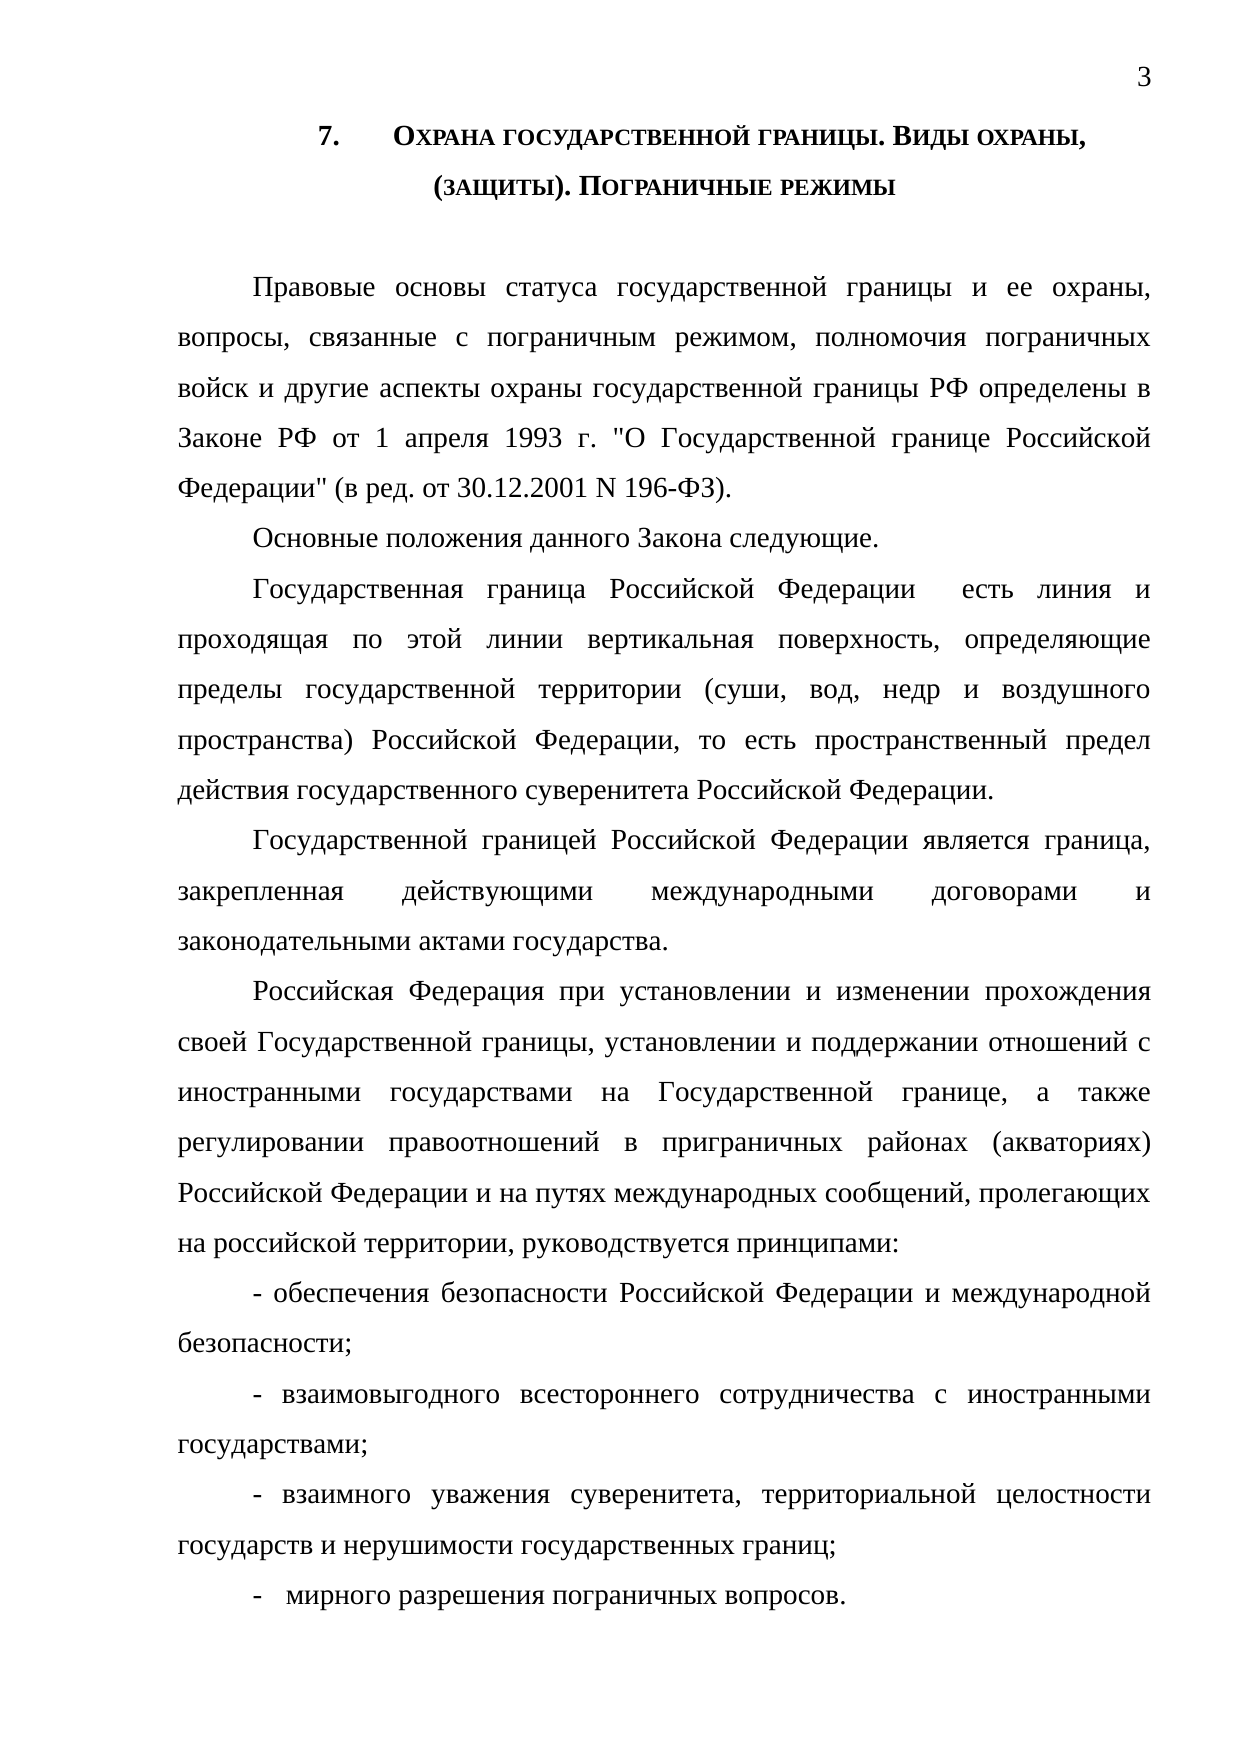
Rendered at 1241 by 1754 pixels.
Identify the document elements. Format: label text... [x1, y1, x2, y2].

text Государственной границей Российской Федерации является граница, закрепленная действующими международными договорами и законодательными актами государства. [177, 822, 1152, 957]
text - обеспечения безопасности Российской Федерации и международной безопасности; [177, 1275, 1152, 1359]
list мирного разрешения пограничных вопросов. [177, 1577, 1152, 1611]
text Государственная граница Российской Федерации есть линия и проходящая по этой линии вертикальная поверхность, определяющие пределы государственной территории (суши, вод, недр и воздушного пространства) Российской Федерации, то есть пространственный предел действия государственного суверенитета Российской Федерации. [177, 571, 1152, 806]
text Основные положения данного Закона следующие. [177, 521, 1152, 554]
text Правовые основы статуса государственной границы и ее охраны, вопросы, связанные с пограничным режимом, полномочия пограничных войск и другие аспекты охраны государственной границы РФ определены в Законе РФ от 1 апреля 1993 г. "О Государственной границе Российской Федерации" (в ред. от 30.12.2001 N 196-ФЗ). [177, 269, 1152, 504]
text - взаимного уважения суверенитета, территориальной целостности государств и нерушимости государственных границ; [177, 1477, 1152, 1560]
text Российская Федерация при установлении и изменении прохождения своей Государственной границы, установлении и поддержании отношений с иностранными государствами на Государственной границе, а также регулировании правоотношений в приграничных районах (акваториях) Российской Федерации и на путях международных сообщений, пролегающих на российской территории, руководствуется принципами: [177, 973, 1152, 1258]
text - взаимовыгодного всестороннего сотрудничества с иностранными государствами; [177, 1376, 1152, 1460]
subtitle Охрана государственной границы. Виды охраны, (защиты). Пограничные режимы [177, 118, 1152, 202]
